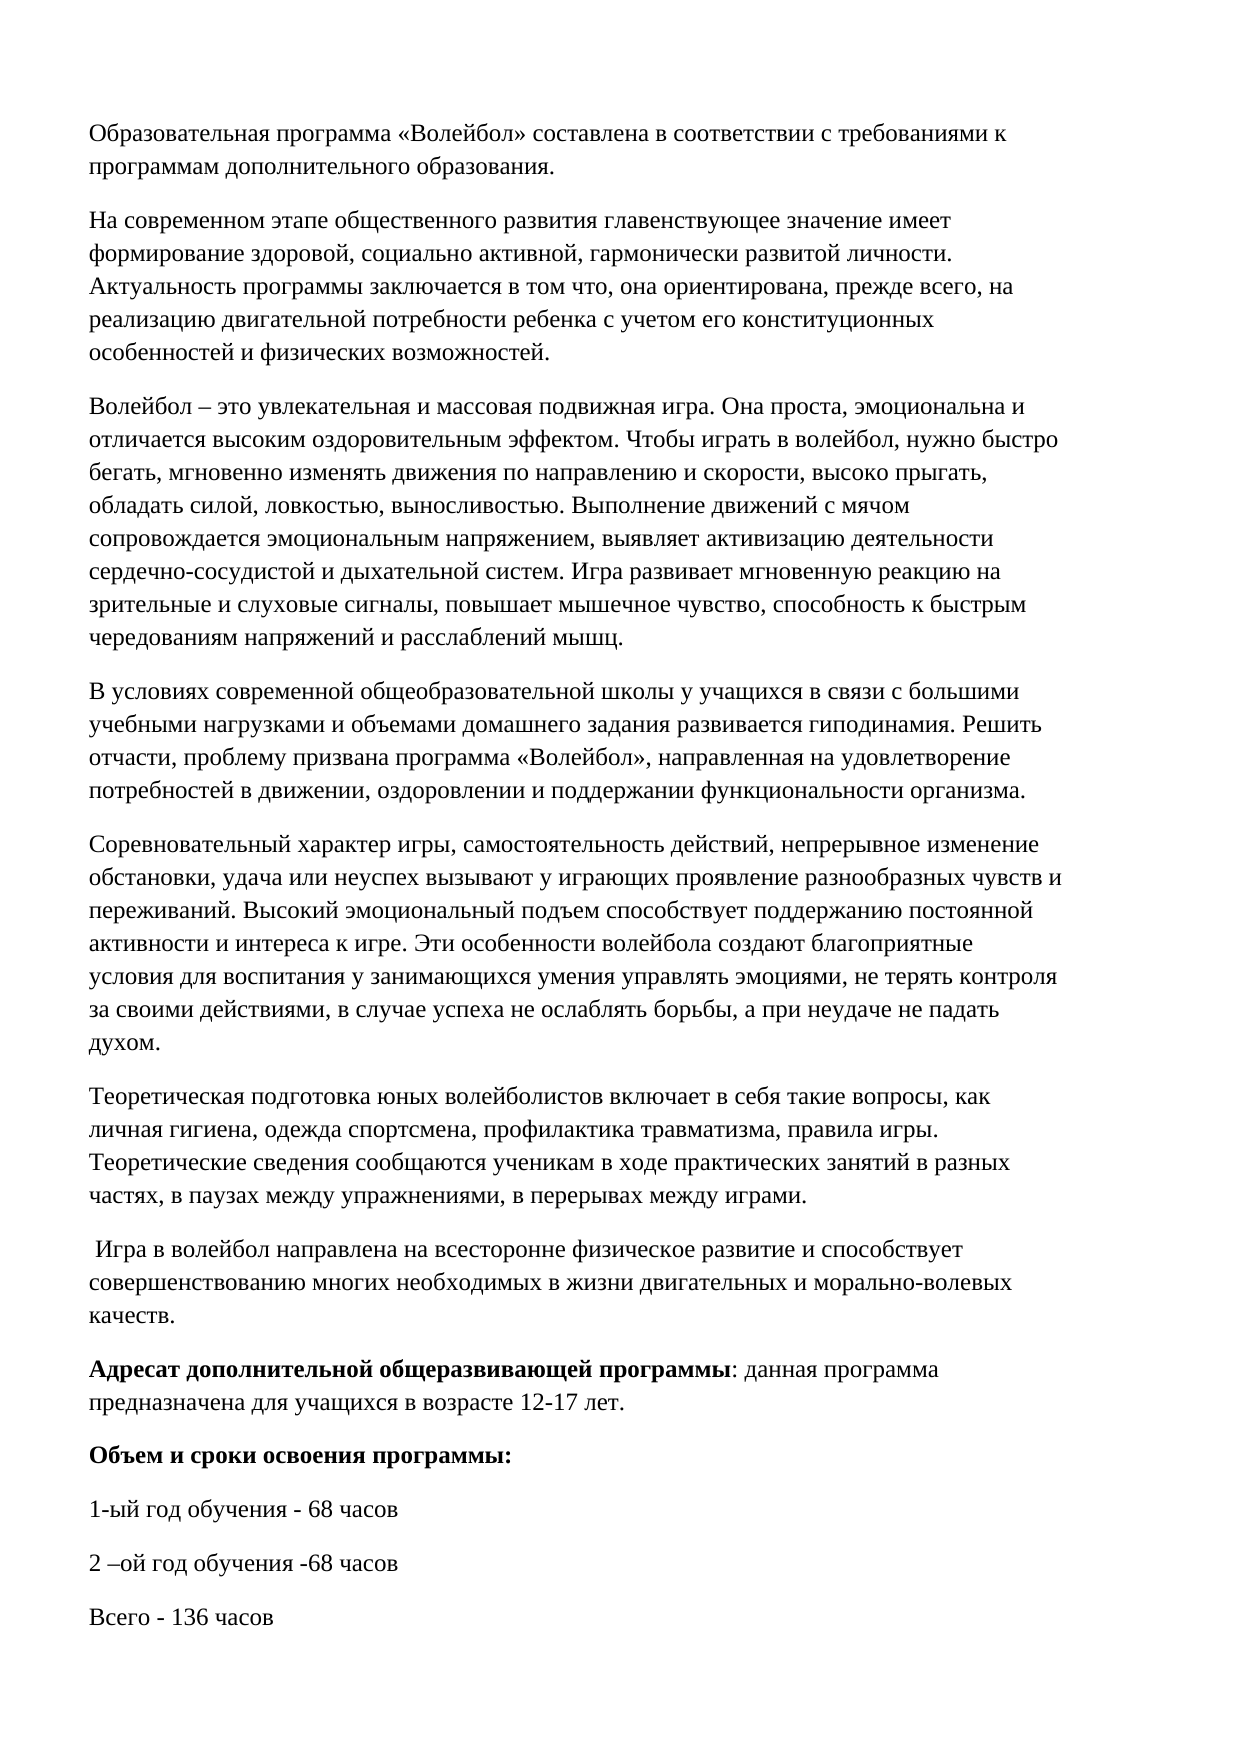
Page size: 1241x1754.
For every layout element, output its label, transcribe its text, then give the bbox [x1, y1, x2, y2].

text Образовательная программа «Волейбол» составлена в соответствии с требованиями к программам дополнительного образования. [88, 118, 1063, 180]
text Всего - 136 часов [88, 1602, 1063, 1631]
text Соревновательный характер игры, самостоятельность действий, непрерывное изменение обстановки, удача или неуспех вызывают у играющих проявление разнообразных чувств и переживаний. Высокий эмоциональный подъем способствует поддержанию постоянной активности и интереса к игре. Эти особенности волейбола создают благоприятные условия для воспитания у занимающихся умения управлять эмоциями, не терять контроля за своими действиями, в случае успеха не ослаблять борьбы, а при неудаче не падать духом. [88, 829, 1063, 1056]
text Объем и сроки освоения программы: [88, 1441, 1063, 1469]
text Игра в волейбол направлена на всесторонне физическое развитие и способствует совершенствованию многих необходимых в жизни двигательных и морально-волевых качеств. [88, 1234, 1063, 1328]
text Волейбол – это увлекательная и массовая подвижная игра. Она проста, эмоциональна и отличается высоким оздоровительным эффектом. Чтобы играть в волейбол, нужно быстро бегать, мгновенно изменять движения по направлению и скорости, высоко прыгать, обладать силой, ловкостью, выносливостью. Выполнение движений с мячом сопровождается эмоциональным напряжением, выявляет активизацию деятельности сердечно-сосудистой и дыхательной систем. Игра развивает мгновенную реакцию на зрительные и слуховые сигналы, повышает мышечное чувство, способность к быстрым чередованиям напряжений и расслаблений мышц. [88, 391, 1063, 651]
text На современном этапе общественного развития главенствующее значение имеет формирование здоровой, социально активной, гармонически развитой личности. Актуальность программы заключается в том что, она ориентирована, прежде всего, на реализацию двигательной потребности ребенка с учетом его конституционных особенностей и физических возможностей. [88, 205, 1063, 366]
text Адресат дополнительной общеразвивающей программы: данная программа предназначена для учащихся в возрасте 12-17 лет. [88, 1354, 1063, 1415]
text В условиях современной общеобразовательной школы у учащихся в связи с большими учебными нагрузками и объемами домашнего задания развивается гиподинамия. Решить отчасти, проблему призвана программа «Волейбол», направленная на удовлетворение потребностей в движении, оздоровлении и поддержании функциональности организма. [88, 676, 1063, 804]
text Теоретическая подготовка юных волейболистов включает в себя такие вопросы, как личная гигиена, одежда спортсмена, профилактика травматизма, правила игры. Теоретические сведения сообщаются ученикам в ходе практических занятий в разных частях, в паузах между упражнениями, в перерывах между играми. [88, 1081, 1063, 1209]
text 2 –ой год обучения -68 часов [88, 1548, 1063, 1577]
text 1-ый год обучения - 68 часов [88, 1494, 1063, 1523]
